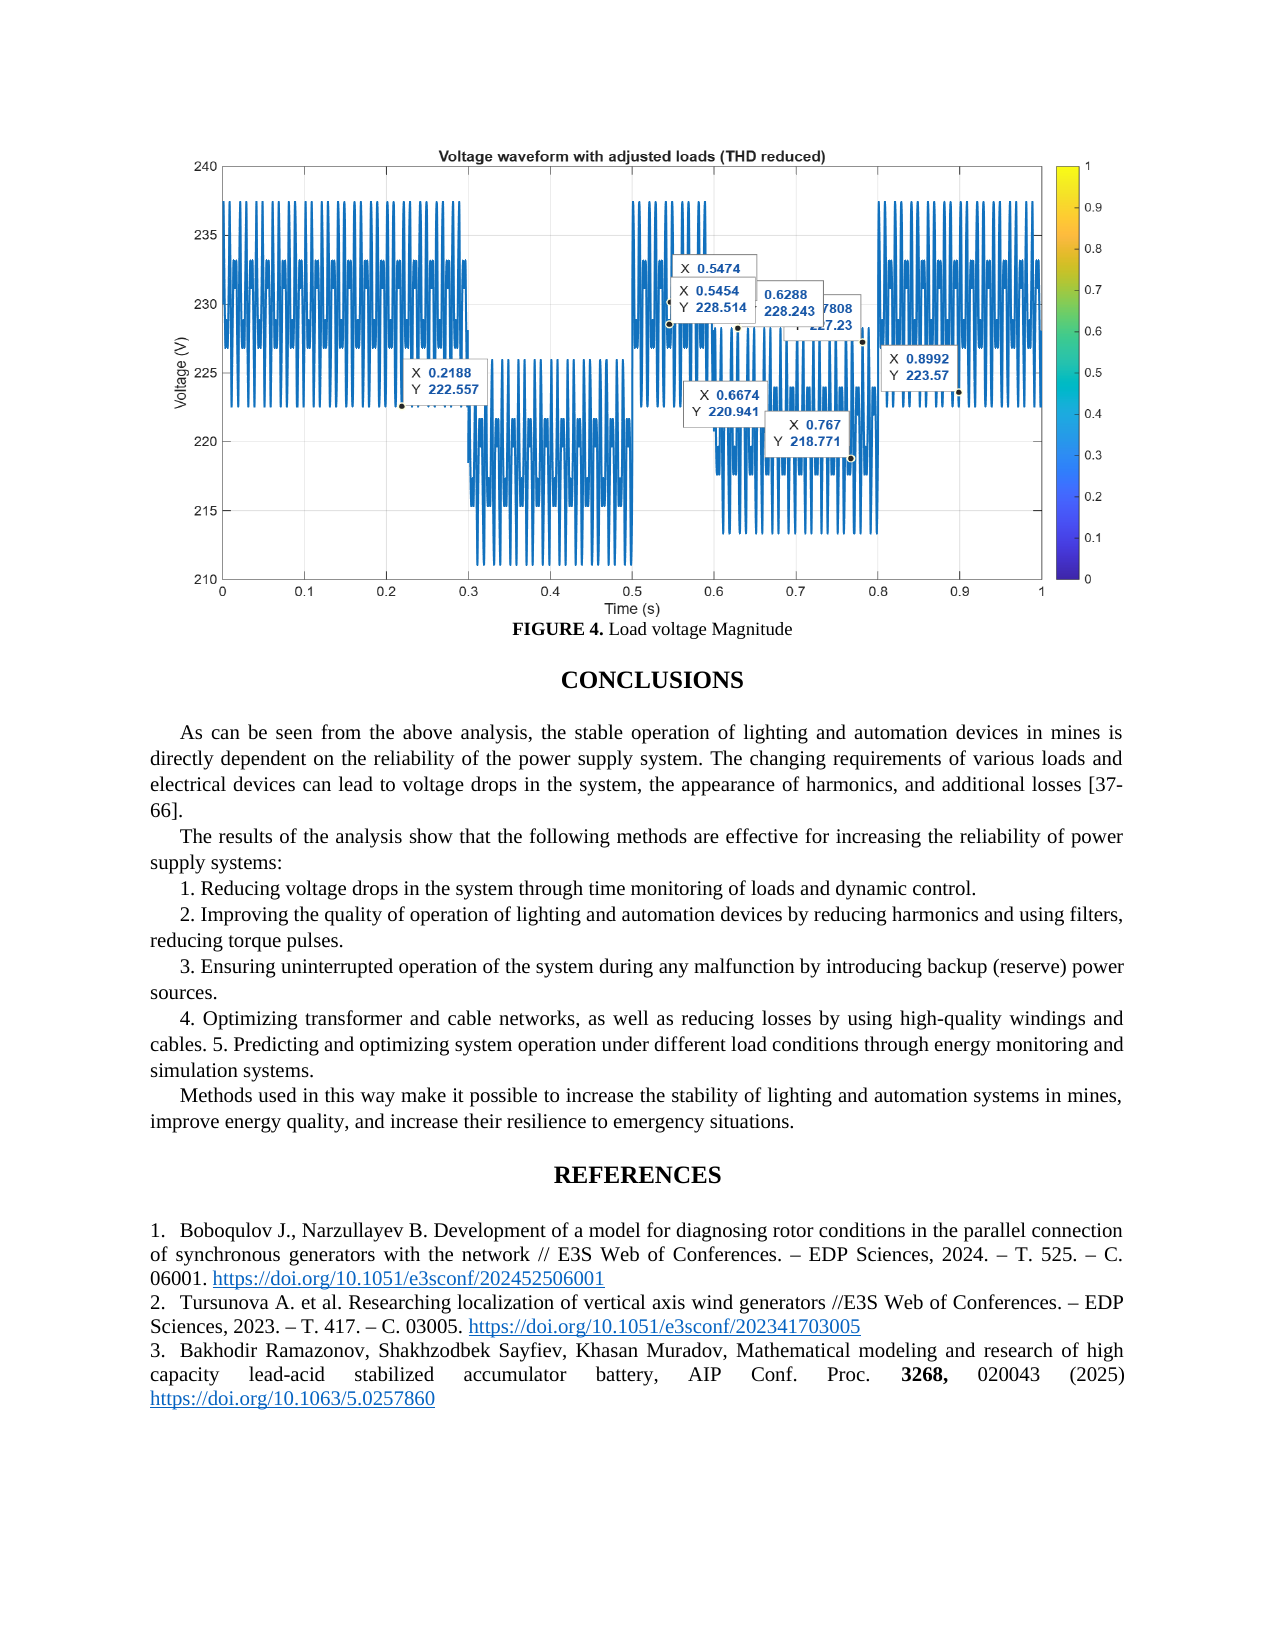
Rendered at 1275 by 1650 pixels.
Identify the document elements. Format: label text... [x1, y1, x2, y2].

text 2. Improving the quality of operation of lighting and automation devices by reducing harmonics and using filters, reducing torque pulses. [150, 902, 1125, 952]
text As can be seen from the above analysis, the stable operation of lighting and automation devices in mines is directly dependent on the reliability of the power supply system. The changing requirements of various loads and electrical devices can lead to voltage drops in the system, the appearance of harmonics, and additional losses [37-66]. [150, 720, 1125, 822]
text 3. Ensuring uninterrupted operation of the system during any malfunction by introducing backup (reserve) power sources. [150, 954, 1125, 1004]
text 1. Reducing voltage drops in the system through time monitoring of loads and dynamic control. [150, 876, 1125, 900]
picture [172, 150, 1103, 618]
text The results of the analysis show that the following methods are effective for increasing the reliability of power supply systems: [150, 824, 1125, 874]
text CONCLUSIONS [150, 666, 1125, 694]
text FIGURE 4. Load voltage Magnitude [150, 617, 1125, 639]
text Methods used in this way make it possible to increase the stability of lighting and automation systems in mines, improve energy quality, and increase their resilience to emergency situations. [150, 1083, 1125, 1133]
text 4. Optimizing transformer and cable networks, as well as reducing losses by using high-quality windings and cables. 5. Predicting and optimizing system operation under different load conditions through energy monitoring and simulation systems. [150, 1006, 1125, 1082]
list REFERENCES [150, 1160, 1125, 1189]
list Boboqulov J., Narzullayev B. Development of a model for diagnosing rotor conditions in the parallel connection of synchronous generators with the network // E3S Web of Conferences. – EDP Sciences, 2024. – Т. 525. – С. 06001. https://doi.org/10.1051/e3sconf/202452506001 [150, 1218, 1125, 1290]
list Tursunova A. et al. Researching localization of vertical axis wind generators //E3S Web of Conferences. – EDP Sciences, 2023. – Т. 417. – С. 03005. https://doi.org/10.1051/e3sconf/202341703005 [150, 1290, 1125, 1338]
list Bakhodir Ramazonov, Shakhzodbek Sayfiev, Khasan Muradov, Mathematical modeling and research of high capacity lead-acid stabilized accumulator battery, AIP Conf. Proc. 3268, 020043 (2025) https://doi.org/10.1063/5.0257860 [150, 1338, 1125, 1410]
